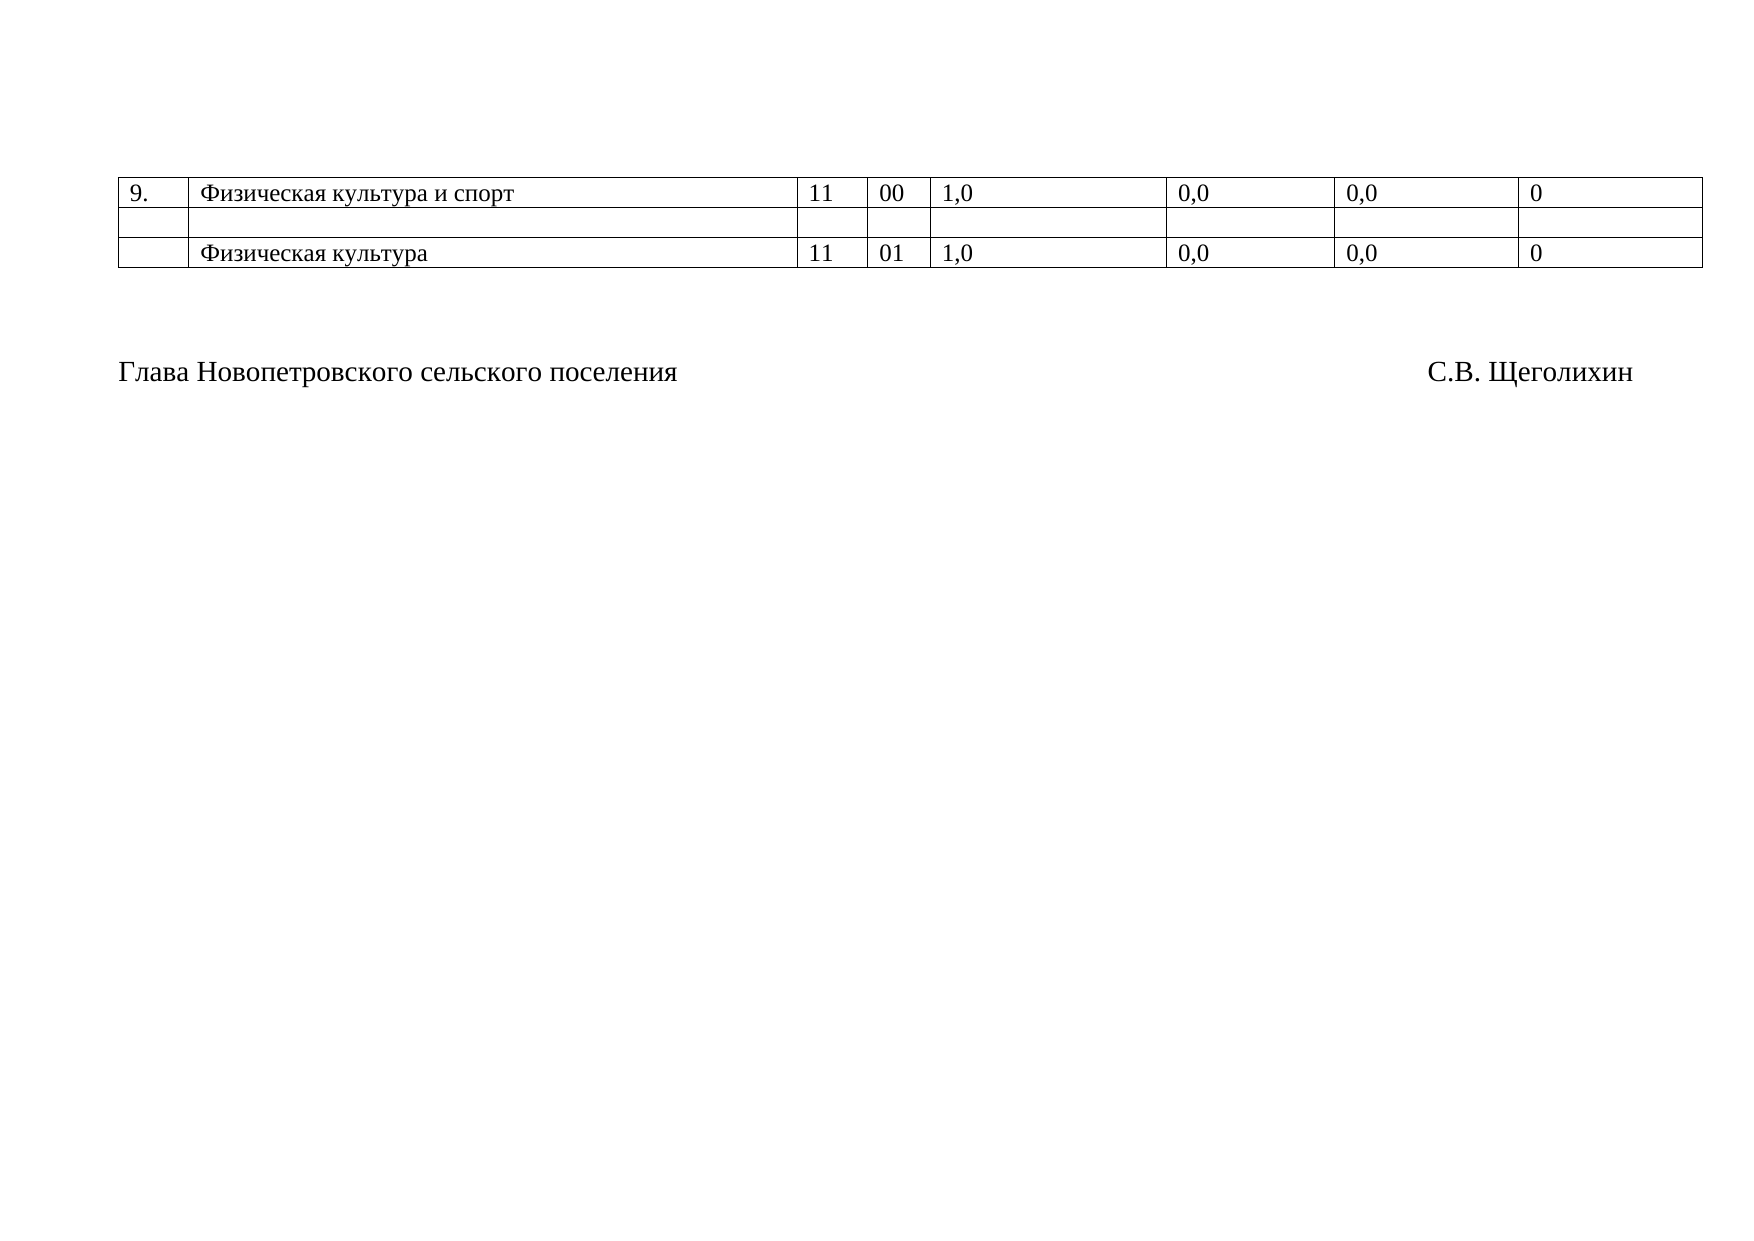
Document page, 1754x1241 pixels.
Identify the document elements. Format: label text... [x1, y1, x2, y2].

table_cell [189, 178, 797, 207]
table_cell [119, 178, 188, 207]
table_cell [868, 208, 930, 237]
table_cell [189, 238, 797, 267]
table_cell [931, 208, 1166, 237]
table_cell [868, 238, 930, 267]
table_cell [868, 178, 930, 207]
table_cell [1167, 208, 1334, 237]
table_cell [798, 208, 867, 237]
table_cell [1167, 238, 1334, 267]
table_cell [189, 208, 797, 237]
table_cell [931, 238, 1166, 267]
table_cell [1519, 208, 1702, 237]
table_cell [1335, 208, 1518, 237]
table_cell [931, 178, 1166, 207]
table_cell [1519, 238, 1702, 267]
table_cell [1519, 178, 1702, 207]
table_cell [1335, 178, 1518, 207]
text Глава Новопетровского сельского поселения С.В. Щеголихин [118, 354, 1636, 387]
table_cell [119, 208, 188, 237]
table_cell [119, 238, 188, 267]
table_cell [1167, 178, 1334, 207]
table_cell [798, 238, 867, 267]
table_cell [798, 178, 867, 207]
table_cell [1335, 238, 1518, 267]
